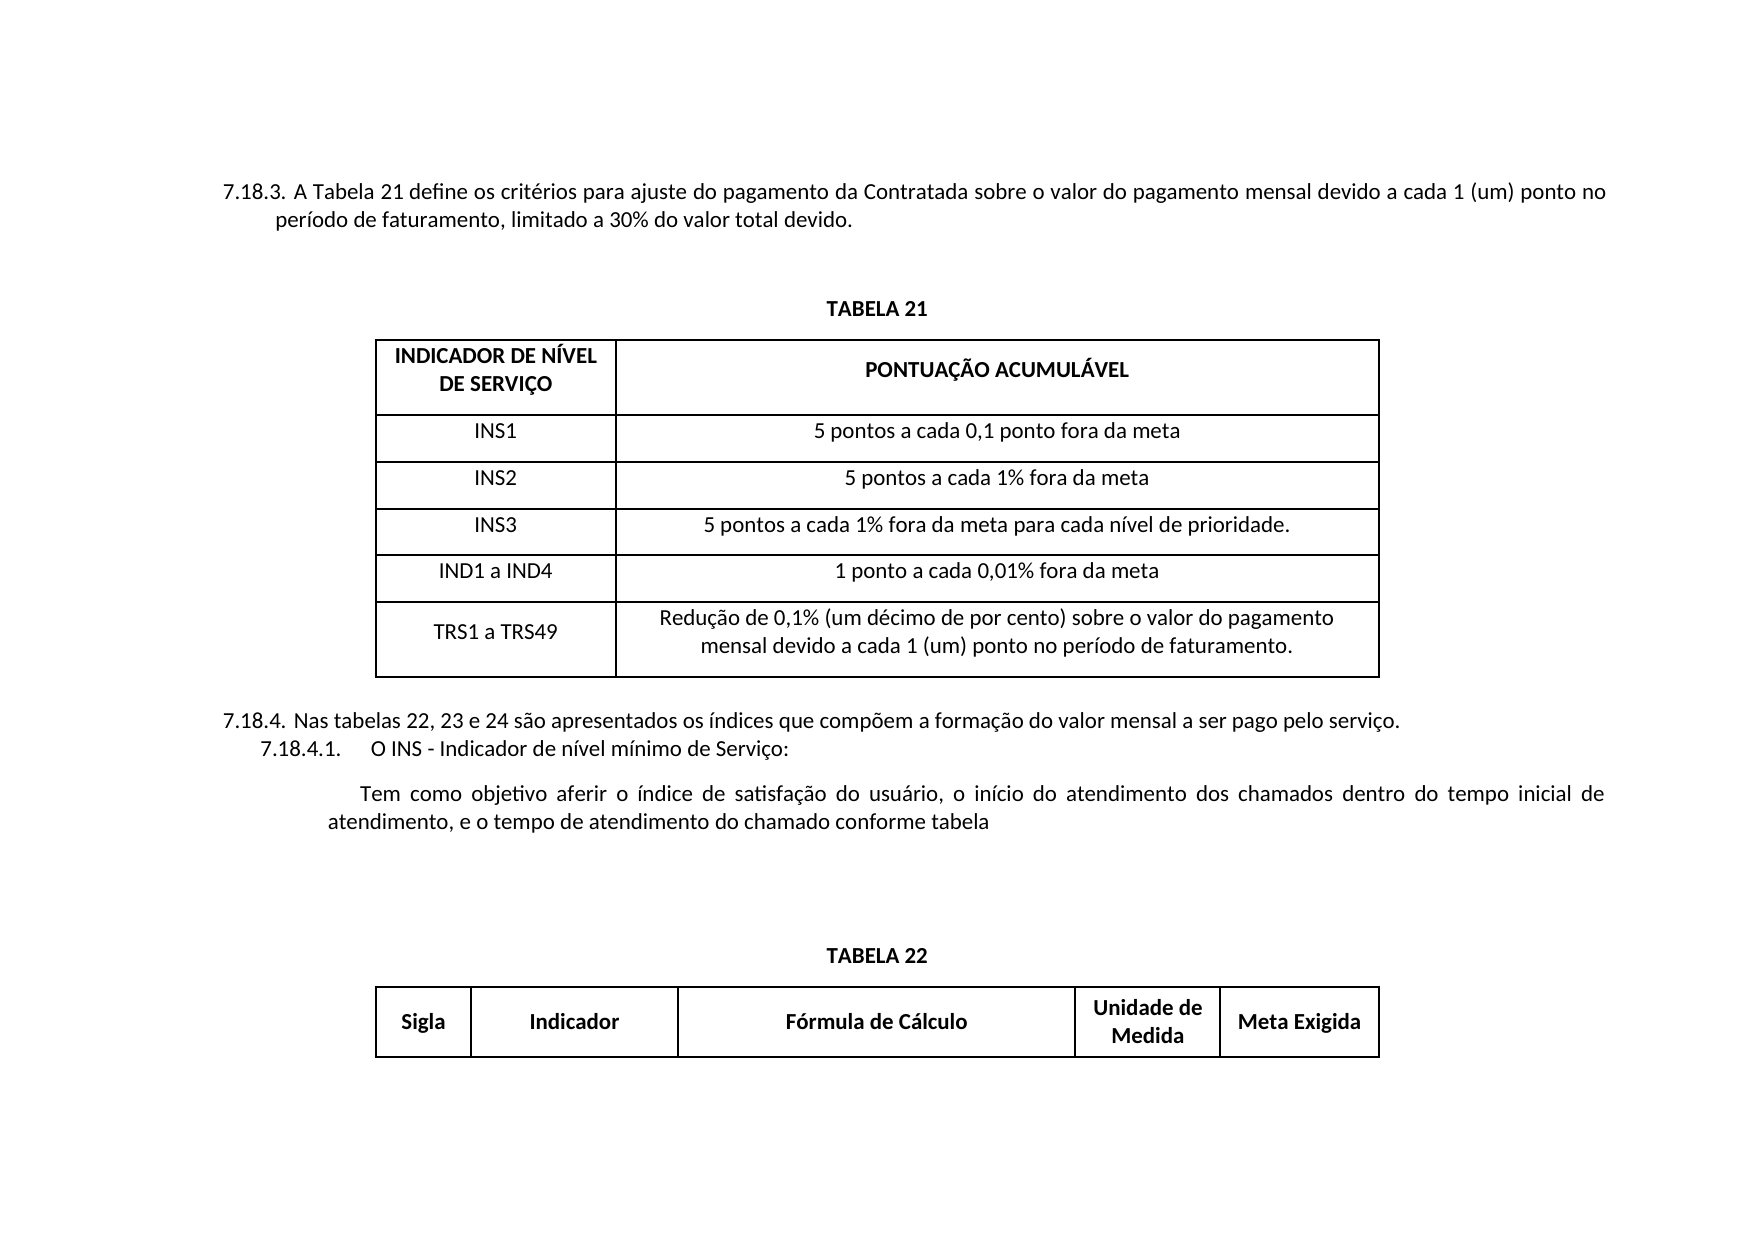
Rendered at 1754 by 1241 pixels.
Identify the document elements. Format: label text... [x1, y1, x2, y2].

table_header Sigla [377, 988, 470, 1056]
table_cell INS2 [377, 463, 615, 508]
table_cell Redução de 0,1% (um décimo de por cento) sobre o valor do pagamento mensal devido a cada 1 (um) ponto no período de faturamento. [617, 603, 1378, 676]
table_cell IND1 a IND4 [377, 556, 615, 601]
table_cell 5 pontos a cada 0,1 ponto fora da meta [617, 416, 1378, 461]
table_cell 1 ponto a cada 0,01% fora da meta [617, 556, 1378, 601]
table_header Meta Exigida [1221, 988, 1378, 1056]
table_header Indicador [472, 988, 677, 1056]
table_cell 5 pontos a cada 1% fora da meta para cada nível de prioridade. [617, 510, 1378, 554]
table_cell TRS1 a TRS49 [377, 603, 615, 676]
text TABELA 22 [148, 941, 1606, 969]
table_cell 5 pontos a cada 1% fora da meta [617, 463, 1378, 508]
text TABELA 21 [148, 294, 1606, 323]
table_header Fórmula de Cálculo [679, 988, 1074, 1056]
table_cell INS1 [377, 416, 615, 461]
table_header Unidade de Medida [1076, 988, 1219, 1056]
text 7.18.3. A Tabela 21 define os critérios para ajuste do pagamento da Contratada sobre o valor do pagamento mensal devido a cada 1 (um) ponto no período de faturamento, limitado a 30% do valor total devido. [223, 177, 1606, 233]
text Tem como objetivo aferir o índice de satisfação do usuário, o início do atendimento dos chamados dentro do tempo inicial de atendimento, e o tempo de atendimento do chamado conforme tabela [260, 779, 1606, 835]
text 7.18.4. Nas tabelas 22, 23 e 24 são apresentados os índices que compõem a formação do valor mensal a ser pago pelo serviço. [223, 706, 1606, 734]
table_header PONTUAÇÃO ACUMULÁVEL [617, 341, 1378, 414]
table_header INDICADOR DE NÍVEL DE SERVIÇO [377, 341, 615, 414]
text 7.18.4.1. O INS - Indicador de nível mínimo de Serviço: [260, 734, 1606, 762]
table_cell INS3 [377, 510, 615, 554]
